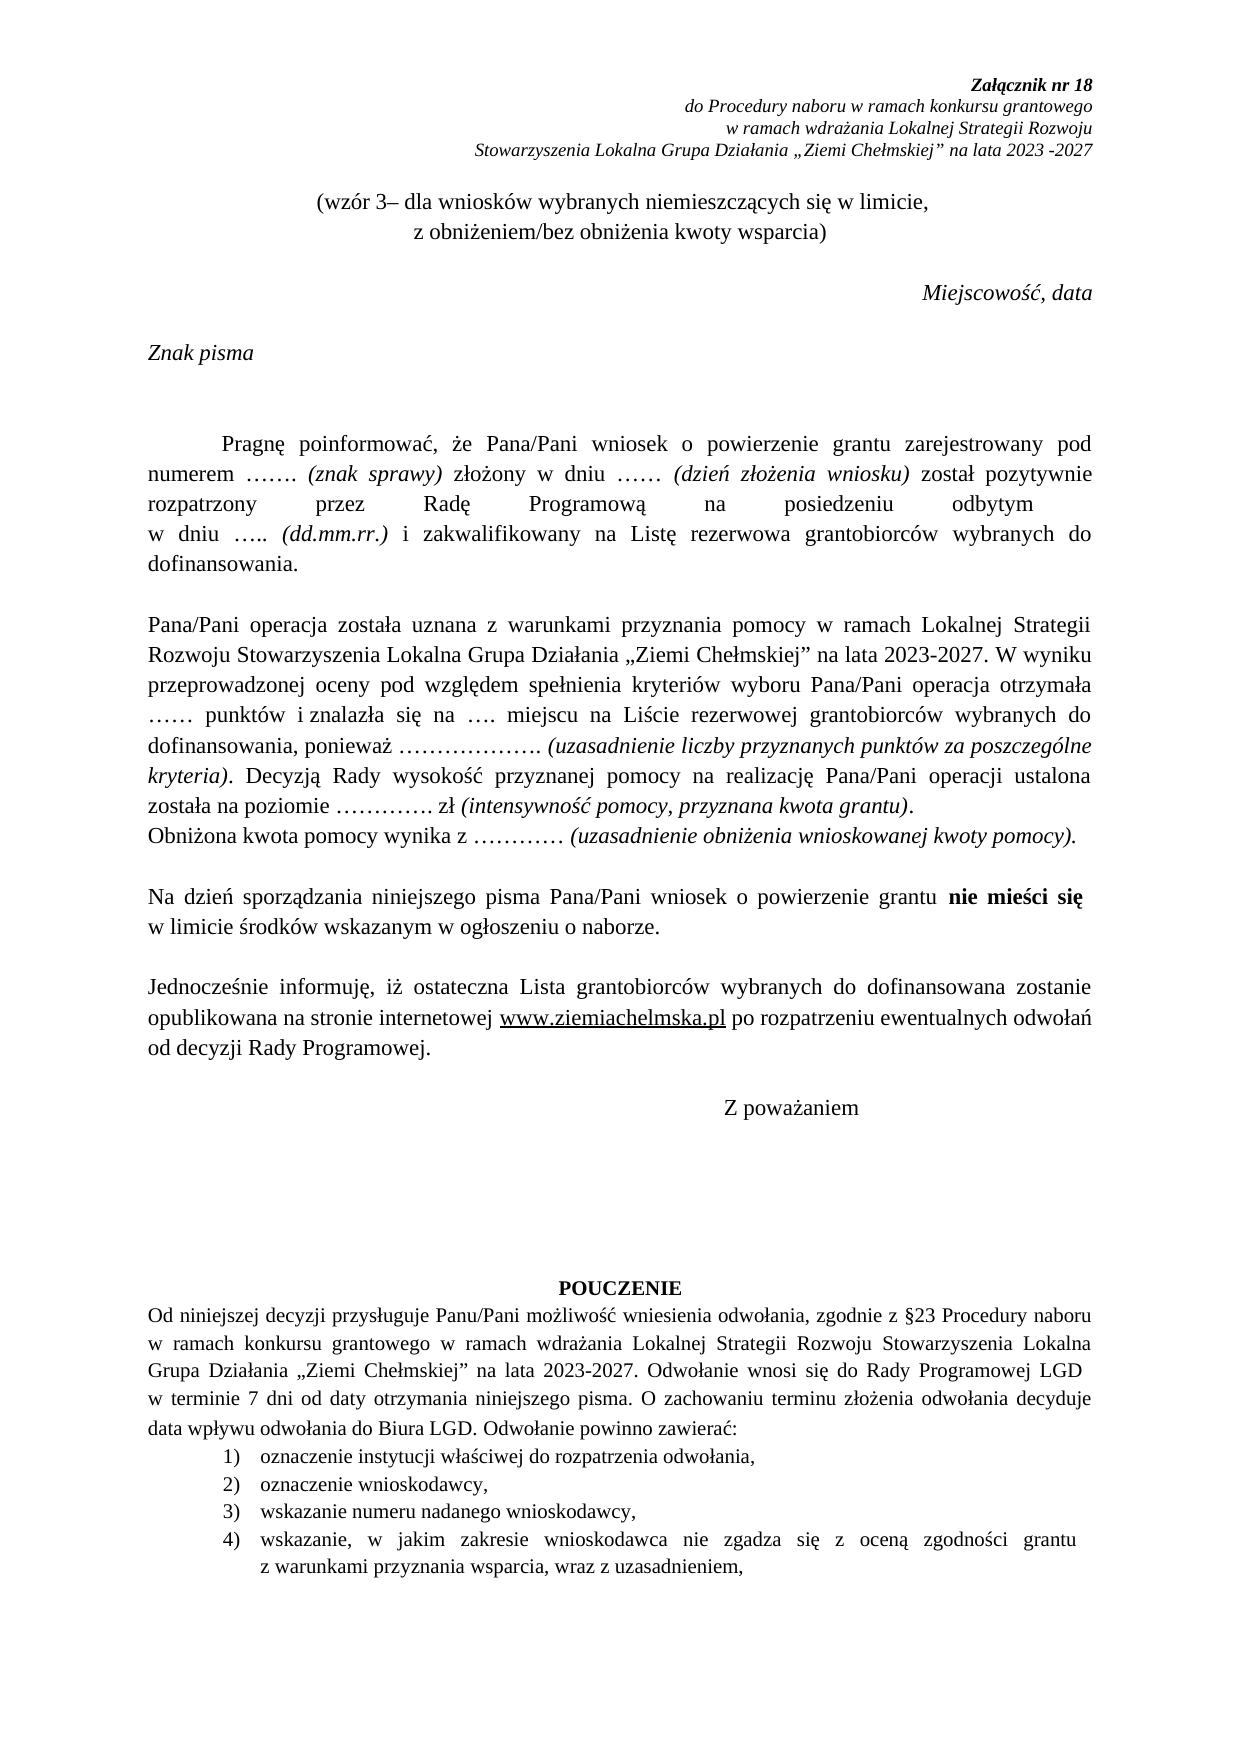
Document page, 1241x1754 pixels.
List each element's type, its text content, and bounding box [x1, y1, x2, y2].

text (wzór 3– dla wniosków wybranych niemieszczących się w limicie, [148, 188, 1093, 214]
text Miejscowość, data [148, 279, 1093, 305]
list wskazanie numeru nadanego wnioskodawcy, [223, 1499, 1093, 1523]
text Na dzień sporządzania niniejszego pisma Pana/Pani wniosek o powierzenie grantu nie mieści się w limicie środków wskazanym w ogłoszeniu o naborze. [148, 883, 1093, 939]
text Jednocześnie informuję, iż ostateczna Lista grantobiorców wybranych do dofinansowana zostanie opublikowana na stronie internetowej www.ziemiachelmska.pl po rozpatrzeniu ewentualnych odwołań od decyzji Rady Programowej. [148, 973, 1093, 1060]
list oznaczenie wnioskodawcy, [223, 1472, 1093, 1496]
text Znak pisma [148, 339, 1093, 365]
list wskazanie, w jakim zakresie wnioskodawca nie zgadza się z oceną zgodności grantu z warunkami przyznania wsparcia, wraz z uzasadnieniem, [223, 1527, 1093, 1578]
text Z poważaniem [723, 1094, 1093, 1121]
text z obniżeniem/bez obniżenia kwoty wsparcia) [148, 218, 1093, 244]
list oznaczenie instytucji właściwej do rozpatrzenia odwołania, [223, 1444, 1093, 1468]
text POUCZENIE [148, 1276, 1093, 1299]
text Od niniejszej decyzji przysługuje Panu/Pani możliwość wniesienia odwołania, zgodnie z §23 Procedury naboru w ramach konkursu grantowego w ramach wdrażania Lokalnej Strategii Rozwoju Stowarzyszenia Lokalna Grupa Działania „Ziemi Chełmskiej” na lata 2023-2027. Odwołanie wnosi się do Rady Programowej LGD w terminie 7 dni od daty otrzymania niniejszego pisma. O zachowaniu terminu złożenia odwołania decyduje data wpływu odwołania do Biura LGD. Odwołanie powinno zawierać: [148, 1303, 1093, 1440]
text Pragnę poinformować, że Pana/Pani wniosek o powierzenie grantu zarejestrowany pod numerem ……. (znak sprawy) złożony w dniu …… (dzień złożenia wniosku) został pozytywnie rozpatrzony przez Radę Programową na posiedzeniu odbytym w dniu ….. (dd.mm.rr.) i zakwalifikowany na Listę rezerwowa grantobiorców wybranych do dofinansowania. [148, 430, 1093, 577]
text Pana/Pani operacja została uznana z warunkami przyznania pomocy w ramach Lokalnej Strategii Rozwoju Stowarzyszenia Lokalna Grupa Działania „Ziemi Chełmskiej” na lata 2023-2027. W wyniku przeprowadzonej oceny pod względem spełnienia kryteriów wyboru Pana/Pani operacja otrzymała …… punktów i znalazła się na …. miejscu na Liście rezerwowej grantobiorców wybranych do dofinansowania, ponieważ ………………. (uzasadnienie liczby przyznanych punktów za poszczególne kryteria). Decyzją Rady wysokość przyznanej pomocy na realizację Pana/Pani operacji ustalona została na poziomie …………. zł (intensywność pomocy, przyznana kwota grantu). [148, 611, 1093, 818]
text Obniżona kwota pomocy wynika z ………… (uzasadnienie obniżenia wnioskowanej kwoty pomocy). [148, 822, 1093, 849]
